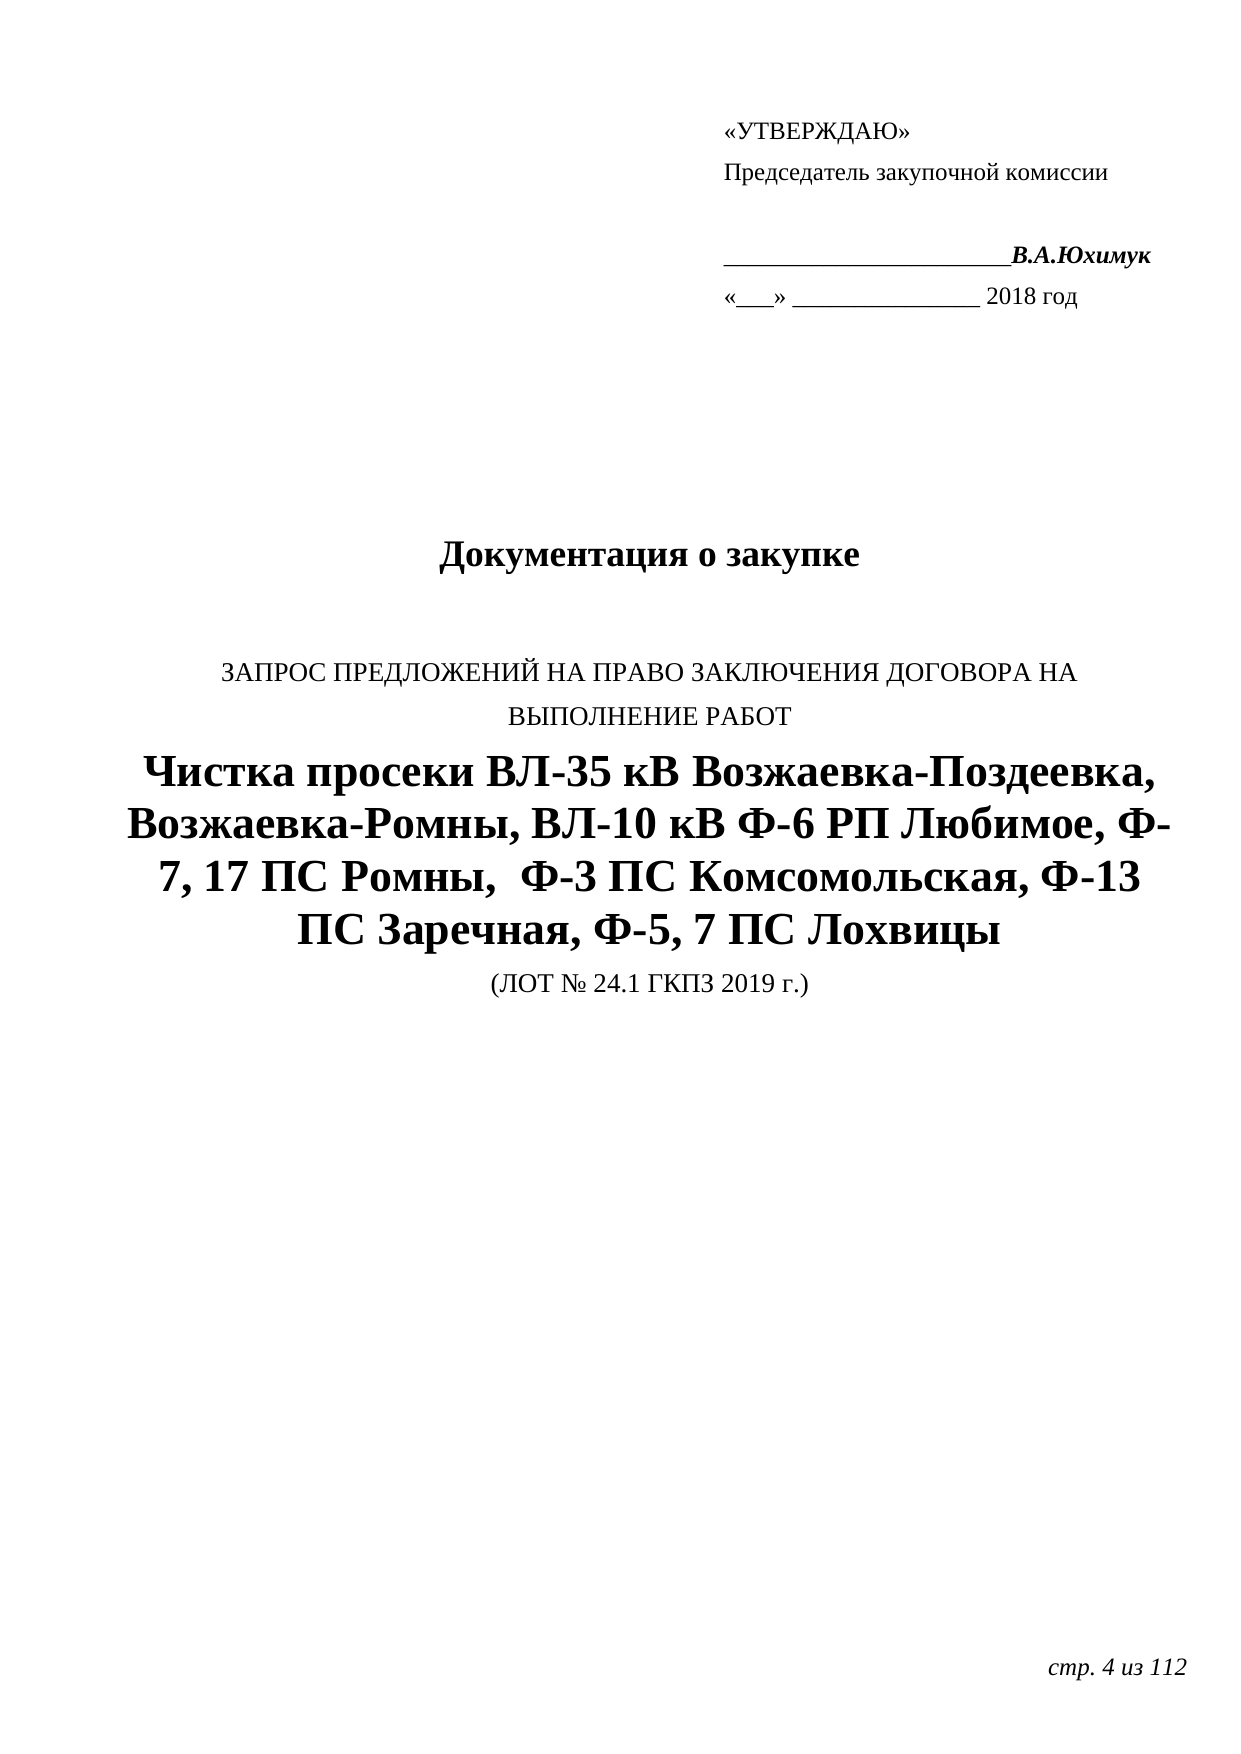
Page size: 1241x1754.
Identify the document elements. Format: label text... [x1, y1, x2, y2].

text (ЛОТ № 24.1 ГКПЗ 2019 г.) [118, 967, 1181, 998]
text _______________________В.А.Юхимук [723, 240, 1181, 268]
text Документация о закупке [118, 532, 1181, 575]
text ЗАПРОС ПРЕДЛОЖЕНИЙ НА ПРАВО ЗАКЛЮЧЕНИЯ ДОГОВОРА НА [118, 656, 1181, 687]
text Чистка просеки ВЛ-35 кВ Возжаевка-Поздеевка, Возжаевка-Ромны, ВЛ-10 кВ Ф-6 РП Любимое, Ф-7, 17 ПС Ромны, Ф-3 ПС Комсомольская, Ф-13 ПС Заречная, Ф-5, 7 ПС Лохвицы [118, 743, 1181, 954]
text «___» _______________ 2018 год [723, 281, 1181, 310]
text Председатель закупочной комиссии [723, 157, 1181, 186]
text «УТВЕРЖДАЮ» [723, 116, 1181, 145]
text ВЫПОЛНЕНИЕ РАБОТ [118, 700, 1181, 731]
